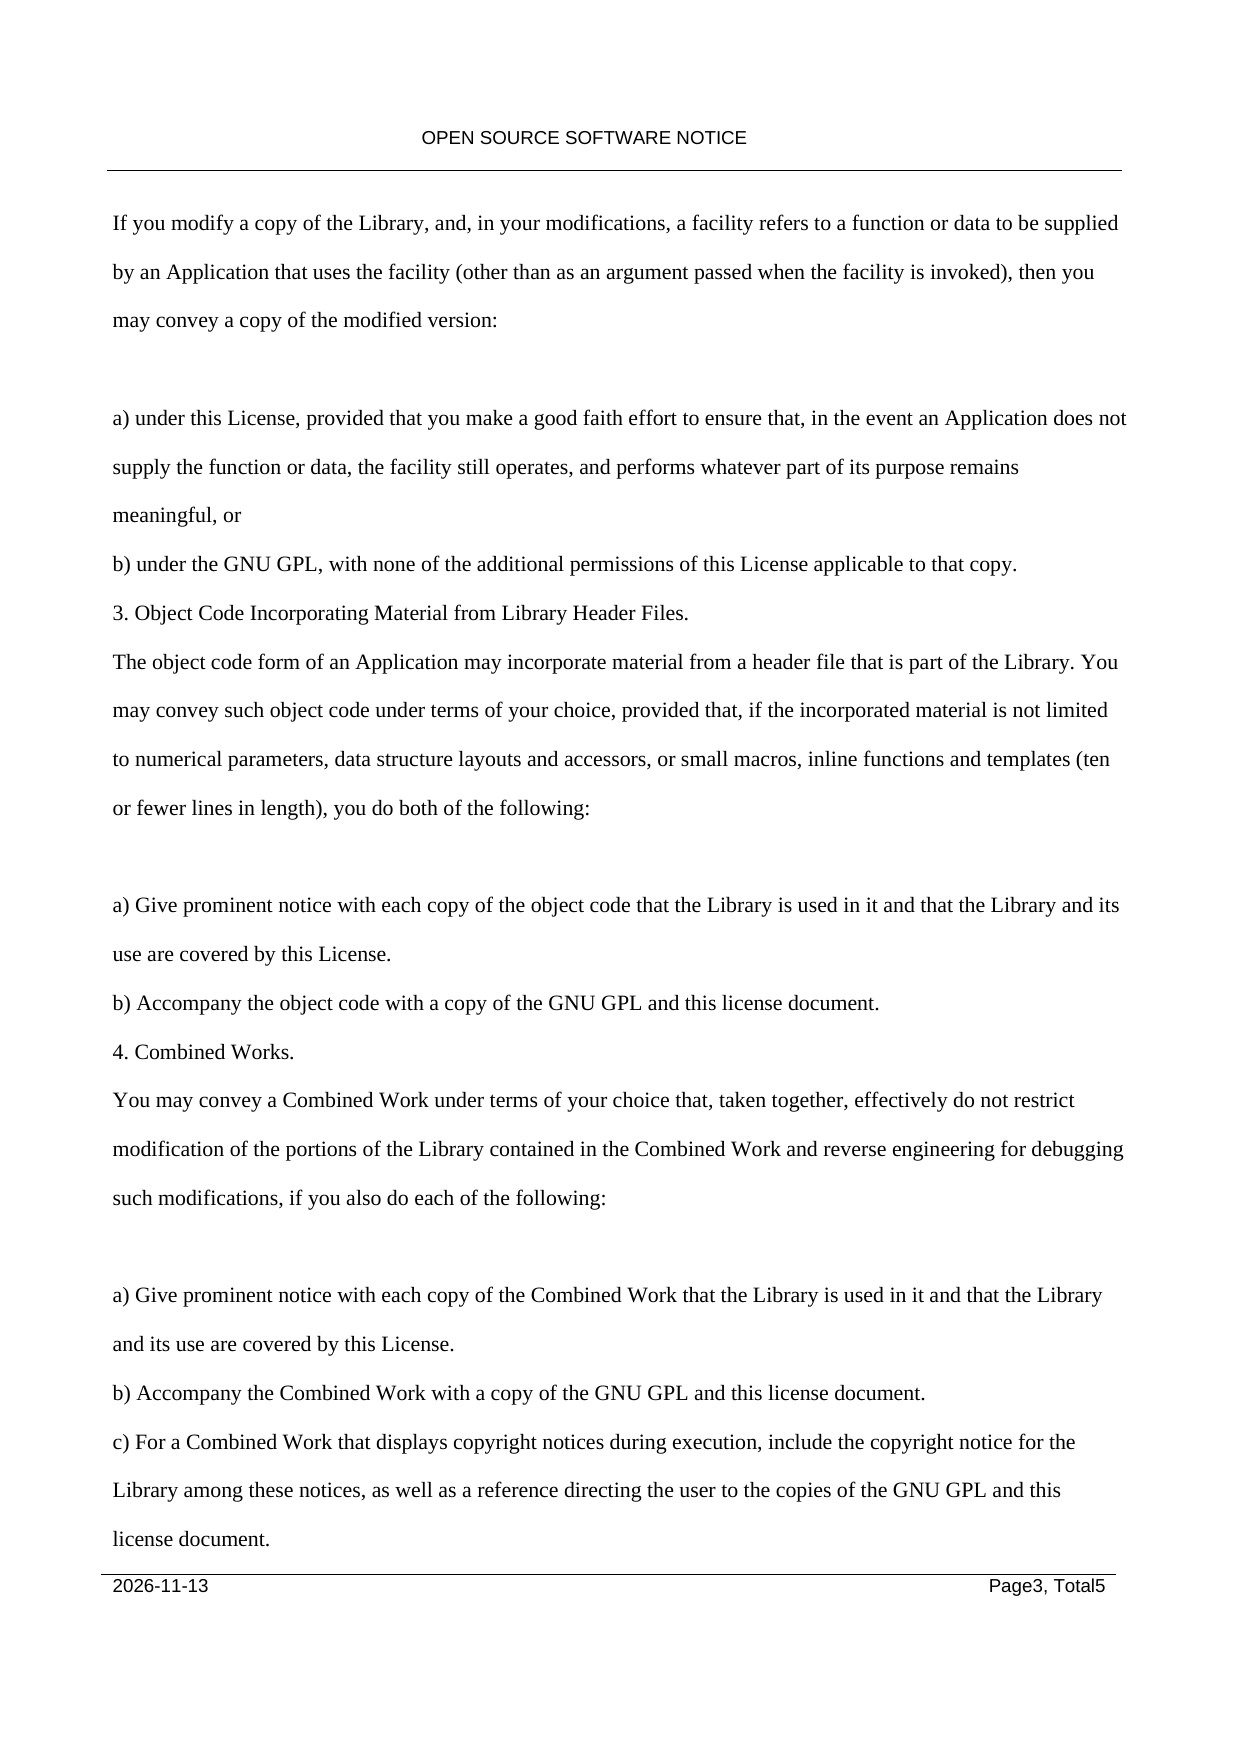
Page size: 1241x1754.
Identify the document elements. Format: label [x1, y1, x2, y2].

text [112, 206, 1128, 1555]
